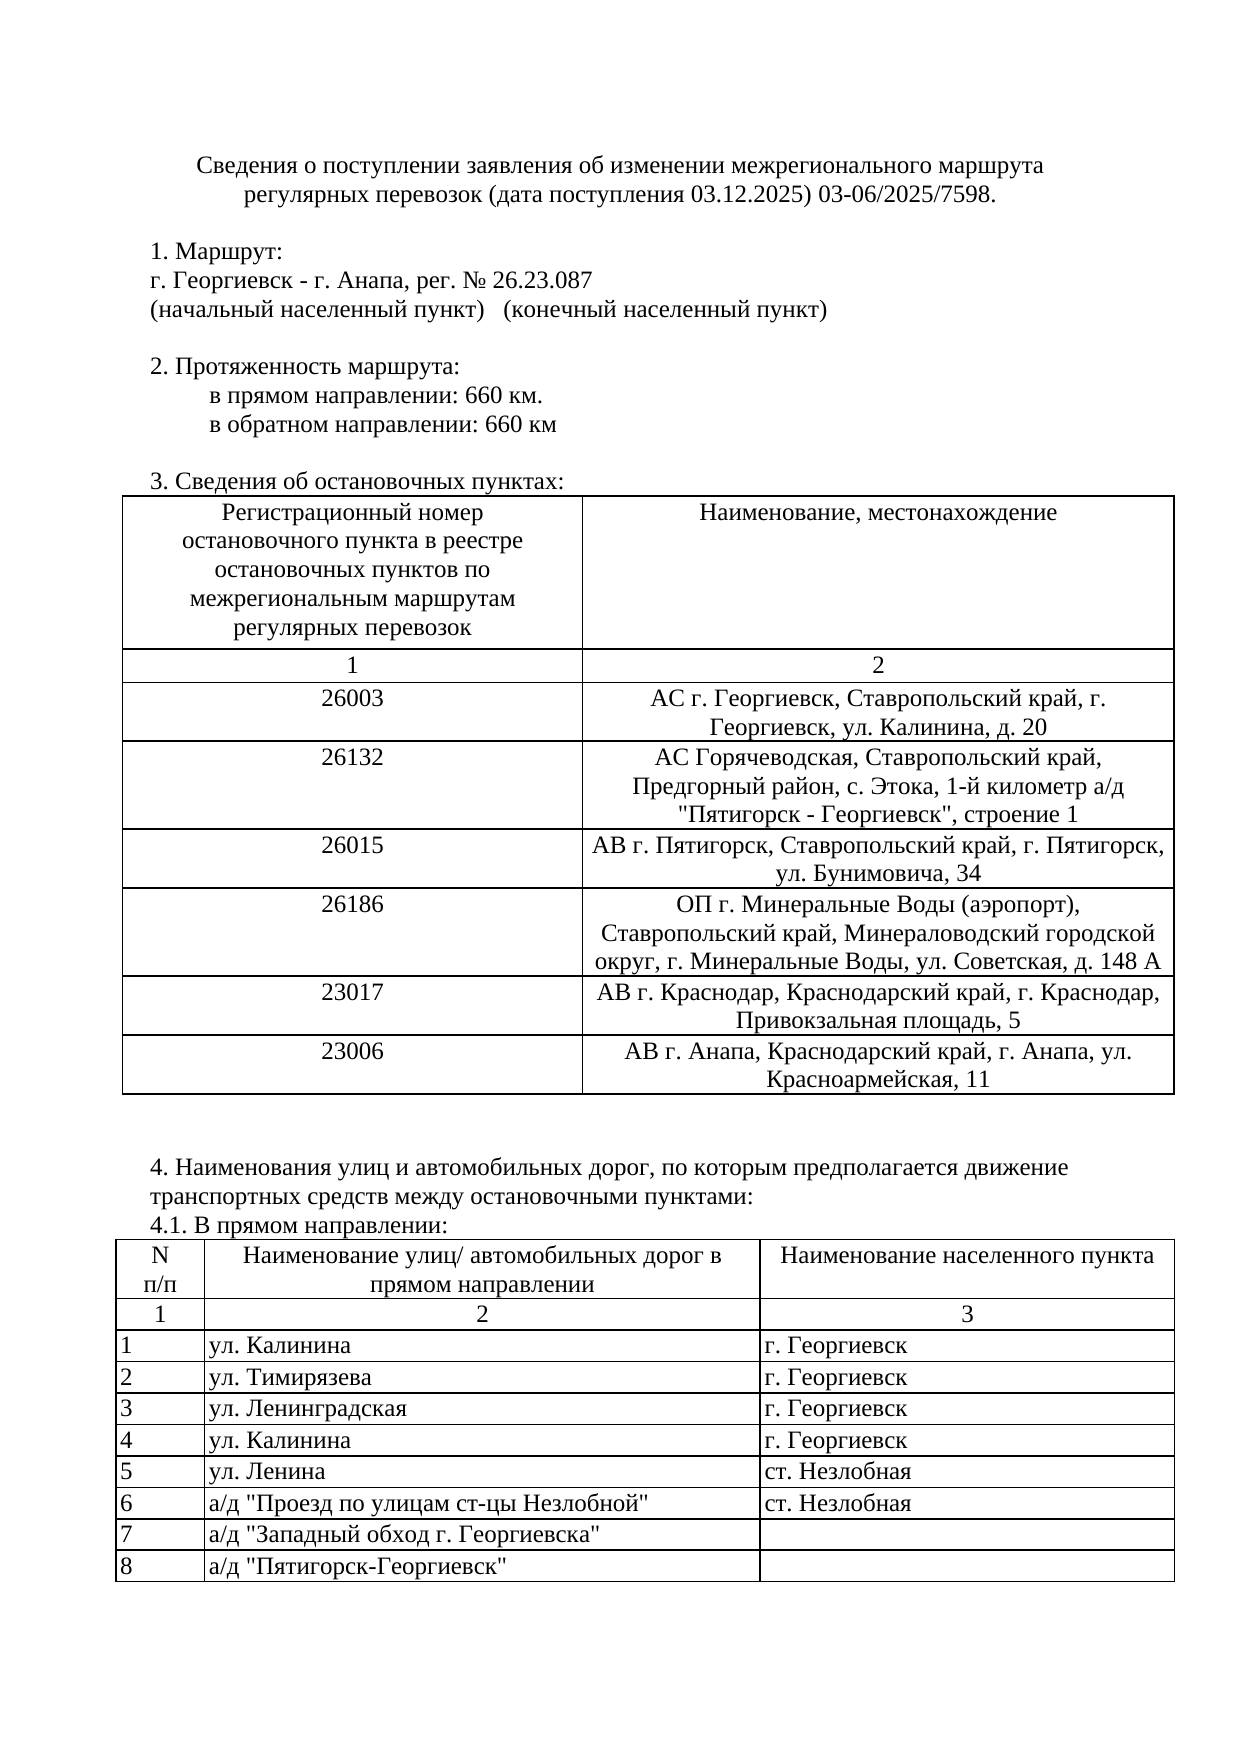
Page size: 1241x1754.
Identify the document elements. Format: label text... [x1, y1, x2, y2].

table_cell а/д "Западный обход г. Георгиевска" [205, 1520, 759, 1549]
table_cell а/д "Проезд по улицам ст-цы Незлобной" [205, 1488, 759, 1518]
table_cell ст. Незлобная [761, 1488, 1174, 1518]
table_cell [761, 1551, 1174, 1581]
table_cell ул. Тимирязева [205, 1362, 759, 1392]
text г. Георгиевск - г. Анапа, рег. № 26.23.087 [150, 265, 1090, 294]
table_cell 1 [117, 1331, 204, 1361]
text 4. Наименования улиц и автомобильных дорог, по которым предполагается движение транспортных средств между остановочными пунктами: [150, 1152, 1090, 1210]
text (начальный населенный пункт) (конечный населенный пункт) [150, 294, 1090, 322]
table_cell а/д "Пятигорск-Георгиевск" [205, 1551, 759, 1581]
table_cell г. Георгиевск [761, 1394, 1174, 1423]
text 2. Протяженность маршрута: [150, 351, 1090, 380]
table_cell АС Горячеводская, Ставропольский край, Предгорный район, с. Этока, 1-й километр а/д "Пятигорск - Георгиевск", строение 1 [583, 742, 1173, 828]
text Сведения о поступлении заявления об изменении межрегионального маршрута регулярных перевозок (дата поступления 03.12.2025) 03-06/2025/7598. [150, 150, 1090, 207]
table_cell 3 [761, 1299, 1174, 1329]
table_cell АВ г. Анапа, Краснодарский край, г. Анапа, ул. Красноармейская, 11 [583, 1036, 1173, 1093]
table_cell [761, 1520, 1174, 1549]
table_cell 26132 [123, 742, 582, 828]
table_cell г. Георгиевск [761, 1331, 1174, 1361]
text в прямом направлении: 660 км. [150, 380, 1090, 409]
text 1. Маршрут: [150, 236, 1090, 265]
table_cell 23017 [123, 977, 582, 1034]
table_cell ул. Калинина [205, 1425, 759, 1455]
table_cell 23006 [123, 1036, 582, 1093]
table_cell ул. Калинина [205, 1331, 759, 1361]
table_cell ул. Ленинградская [205, 1394, 759, 1423]
table_header Наименование, местонахождение [583, 497, 1173, 648]
table_header Регистрационный номер остановочного пункта в реестре остановочных пунктов по межрегиональным маршрутам регулярных перевозок [123, 497, 582, 648]
table_cell 26015 [123, 830, 582, 887]
table_cell 3 [117, 1394, 204, 1423]
table_cell АС г. Георгиевск, Ставропольский край, г. Георгиевск, ул. Калинина, д. 20 [583, 683, 1173, 740]
table_cell 7 [117, 1520, 204, 1549]
table_cell 1 [123, 650, 582, 681]
text 4.1. В прямом направлении: [150, 1210, 1090, 1238]
table_header N п/п [117, 1240, 204, 1298]
table_cell г. Георгиевск [761, 1362, 1174, 1392]
text 3. Сведения об остановочных пунктах: [150, 466, 1090, 495]
table_cell 6 [117, 1488, 204, 1518]
table_cell 2 [583, 650, 1173, 681]
table_cell ст. Незлобная [761, 1457, 1174, 1486]
table_cell 1 [117, 1299, 204, 1329]
table_header Наименование населенного пункта [761, 1240, 1174, 1298]
text в обратном направлении: 660 км [150, 409, 1090, 437]
table_cell 26186 [123, 889, 582, 975]
table_cell ОП г. Минеральные Воды (аэропорт), Ставропольский край, Минераловодский городской округ, г. Минеральные Воды, ул. Советская, д. 148 А [583, 889, 1173, 975]
table_cell 8 [117, 1551, 204, 1581]
table_header Наименование улиц/ автомобильных дорог в прямом направлении [205, 1240, 759, 1298]
table_cell г. Георгиевск [761, 1425, 1174, 1455]
table_cell 4 [117, 1425, 204, 1455]
table_cell 2 [205, 1299, 759, 1329]
table_cell 26003 [123, 683, 582, 740]
table_cell АВ г. Пятигорск, Ставропольский край, г. Пятигорск, ул. Бунимовича, 34 [583, 830, 1173, 887]
table_cell 5 [117, 1457, 204, 1486]
table_cell 2 [117, 1362, 204, 1392]
table_cell ул. Ленина [205, 1457, 759, 1486]
table_cell АВ г. Краснодар, Краснодарский край, г. Краснодар, Привокзальная площадь, 5 [583, 977, 1173, 1034]
